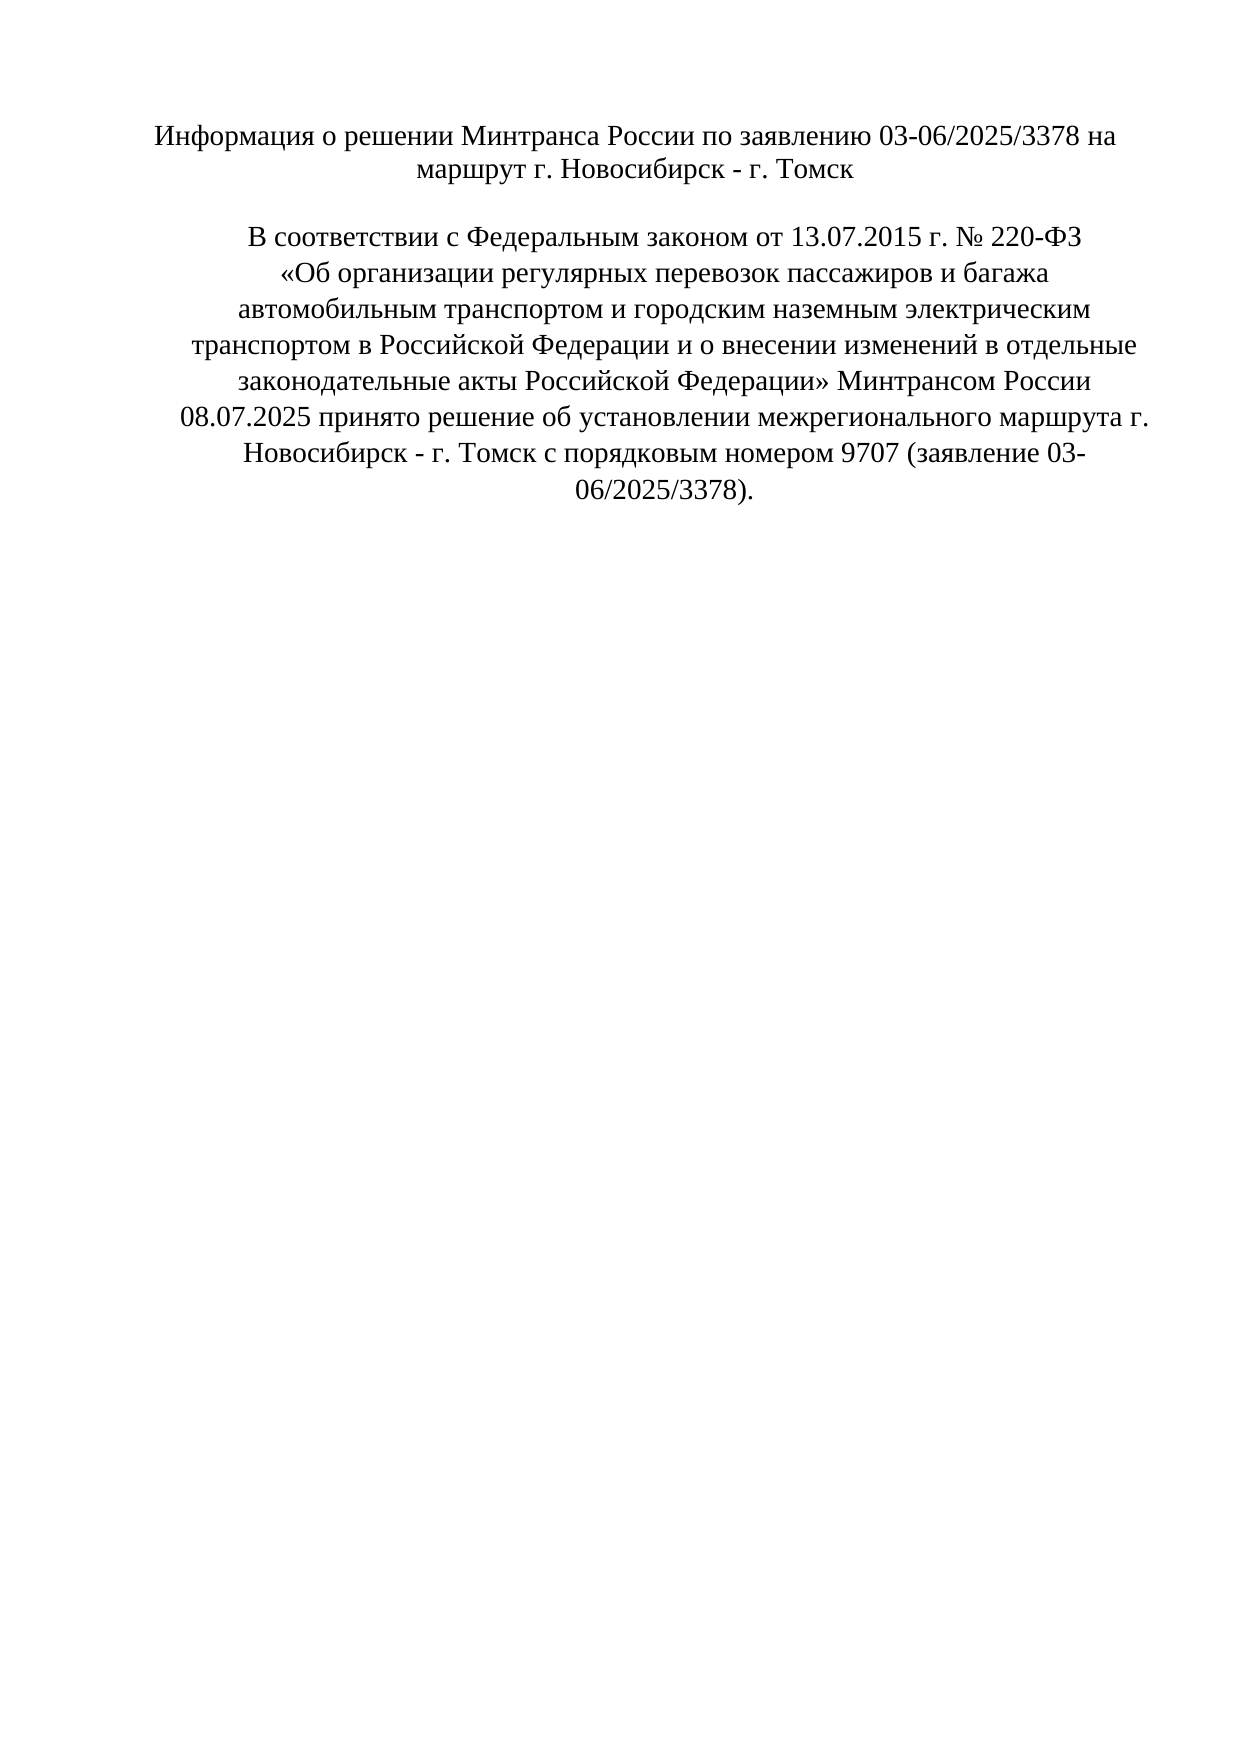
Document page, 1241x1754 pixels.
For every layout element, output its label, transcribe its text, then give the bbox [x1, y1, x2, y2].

text В соответствии с Федеральным законом от 13.07.2015 г. № 220-ФЗ «Об организации регулярных перевозок пассажиров и багажа автомобильным транспортом и городским наземным электрическим транспортом в Российской Федерации и о внесении изменений в отдельные законодательные акты Российской Федерации» Минтрансом России 08.07.2025 принято решение об установлении межрегионального маршрута г. Новосибирск - г. Томск с порядковым номером 9707 (заявление 03-06/2025/3378). [177, 219, 1152, 505]
text Информация о решении Минтранса России по заявлению 03-06/2025/3378 на маршрут г. Новосибирск - г. Томск [118, 118, 1152, 185]
